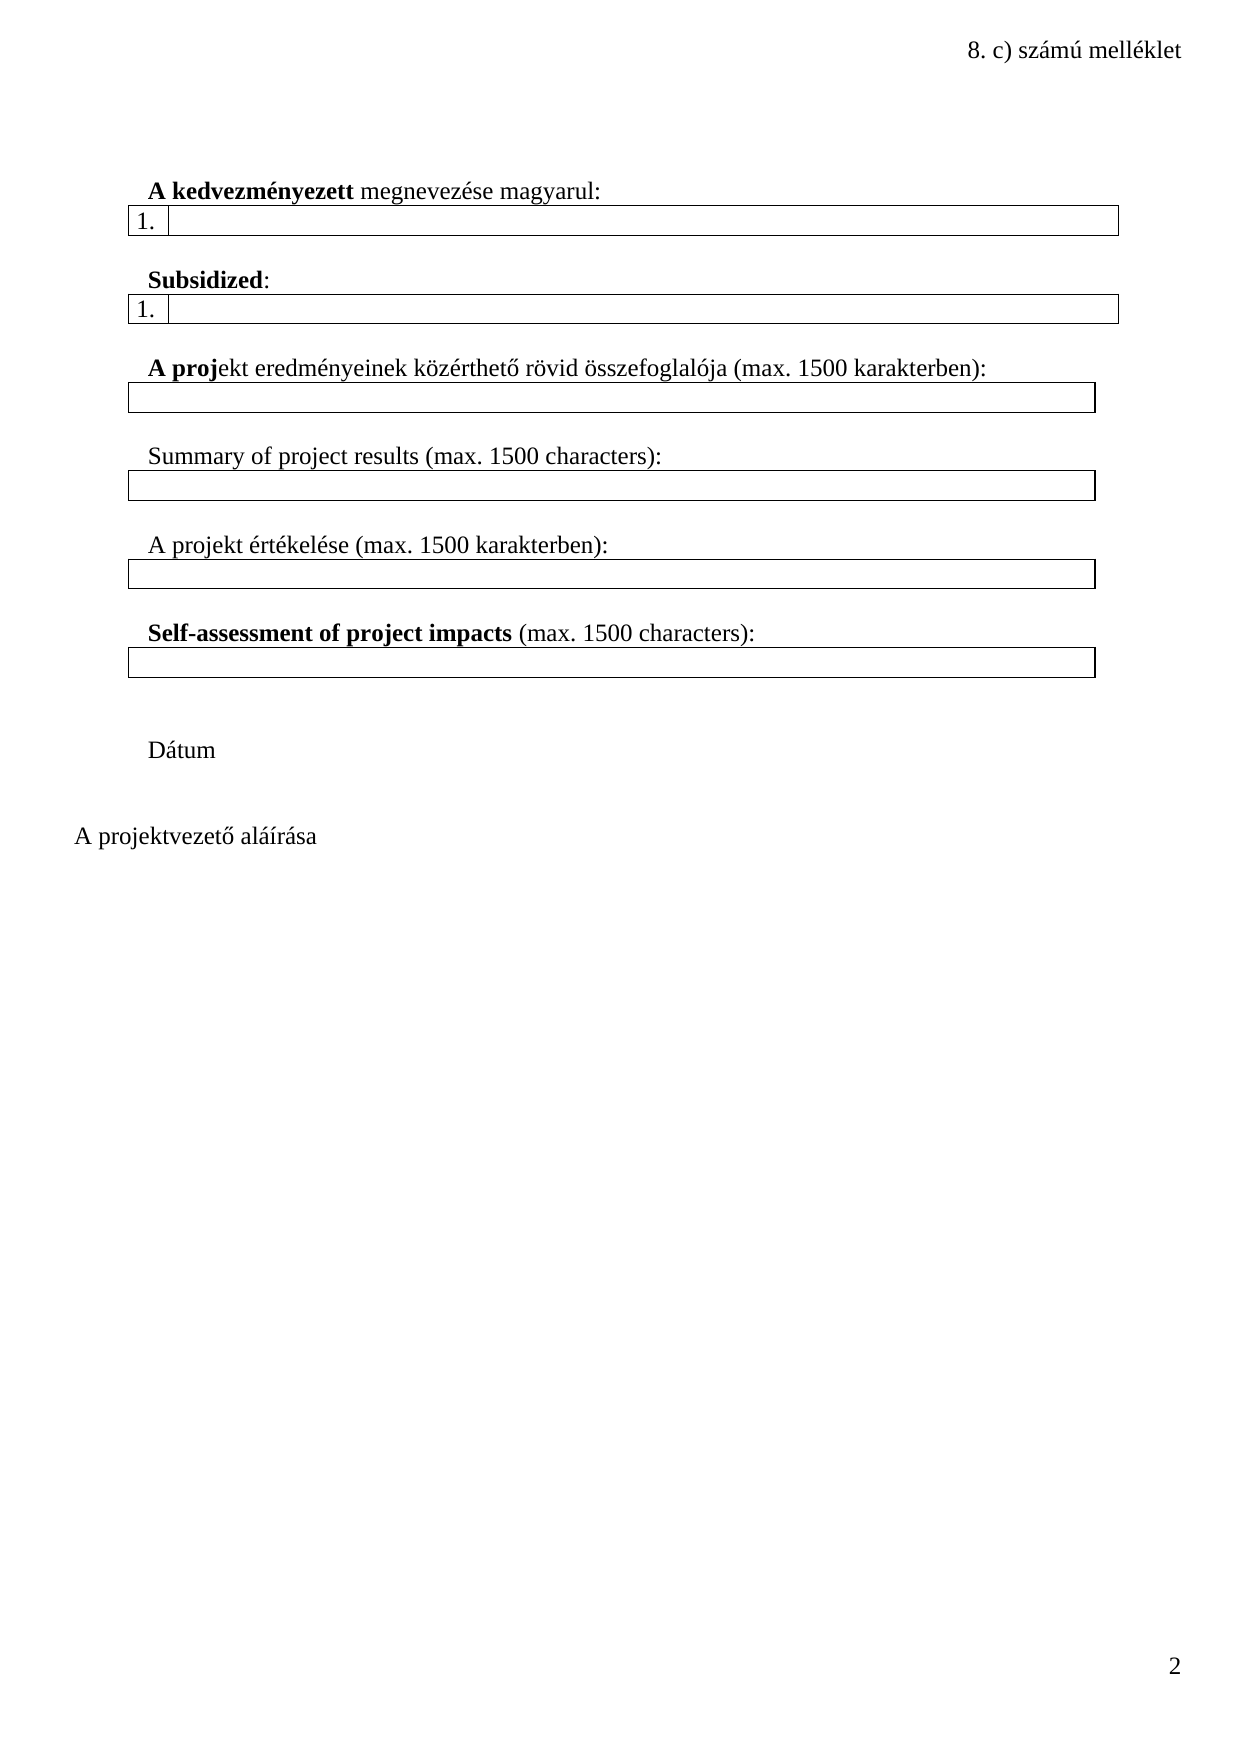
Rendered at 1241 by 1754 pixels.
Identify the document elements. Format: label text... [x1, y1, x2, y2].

text A kedvezményezett megnevezése magyarul: [148, 176, 1181, 205]
text A projektvezető aláírása [54, 821, 1181, 850]
text A projekt eredményeinek közérthető rövid összefoglalója (max. 1500 karakterben): [148, 353, 1181, 382]
text Summary of project results (max. 1500 characters): [148, 441, 1181, 470]
table_header [129, 471, 1094, 500]
text Dátum [148, 735, 1181, 764]
table_header [129, 383, 1094, 412]
table_header [129, 560, 1094, 588]
text Subsidized: [148, 265, 1181, 293]
table_header 1. [129, 295, 168, 323]
table_header [169, 295, 1118, 323]
table_header 1. [129, 206, 168, 235]
text A projekt értékelése (max. 1500 karakterben): [148, 530, 1181, 558]
table_header [129, 648, 1094, 677]
text Self-assessment of project impacts (max. 1500 characters): [148, 618, 1181, 647]
table_header [169, 206, 1118, 235]
